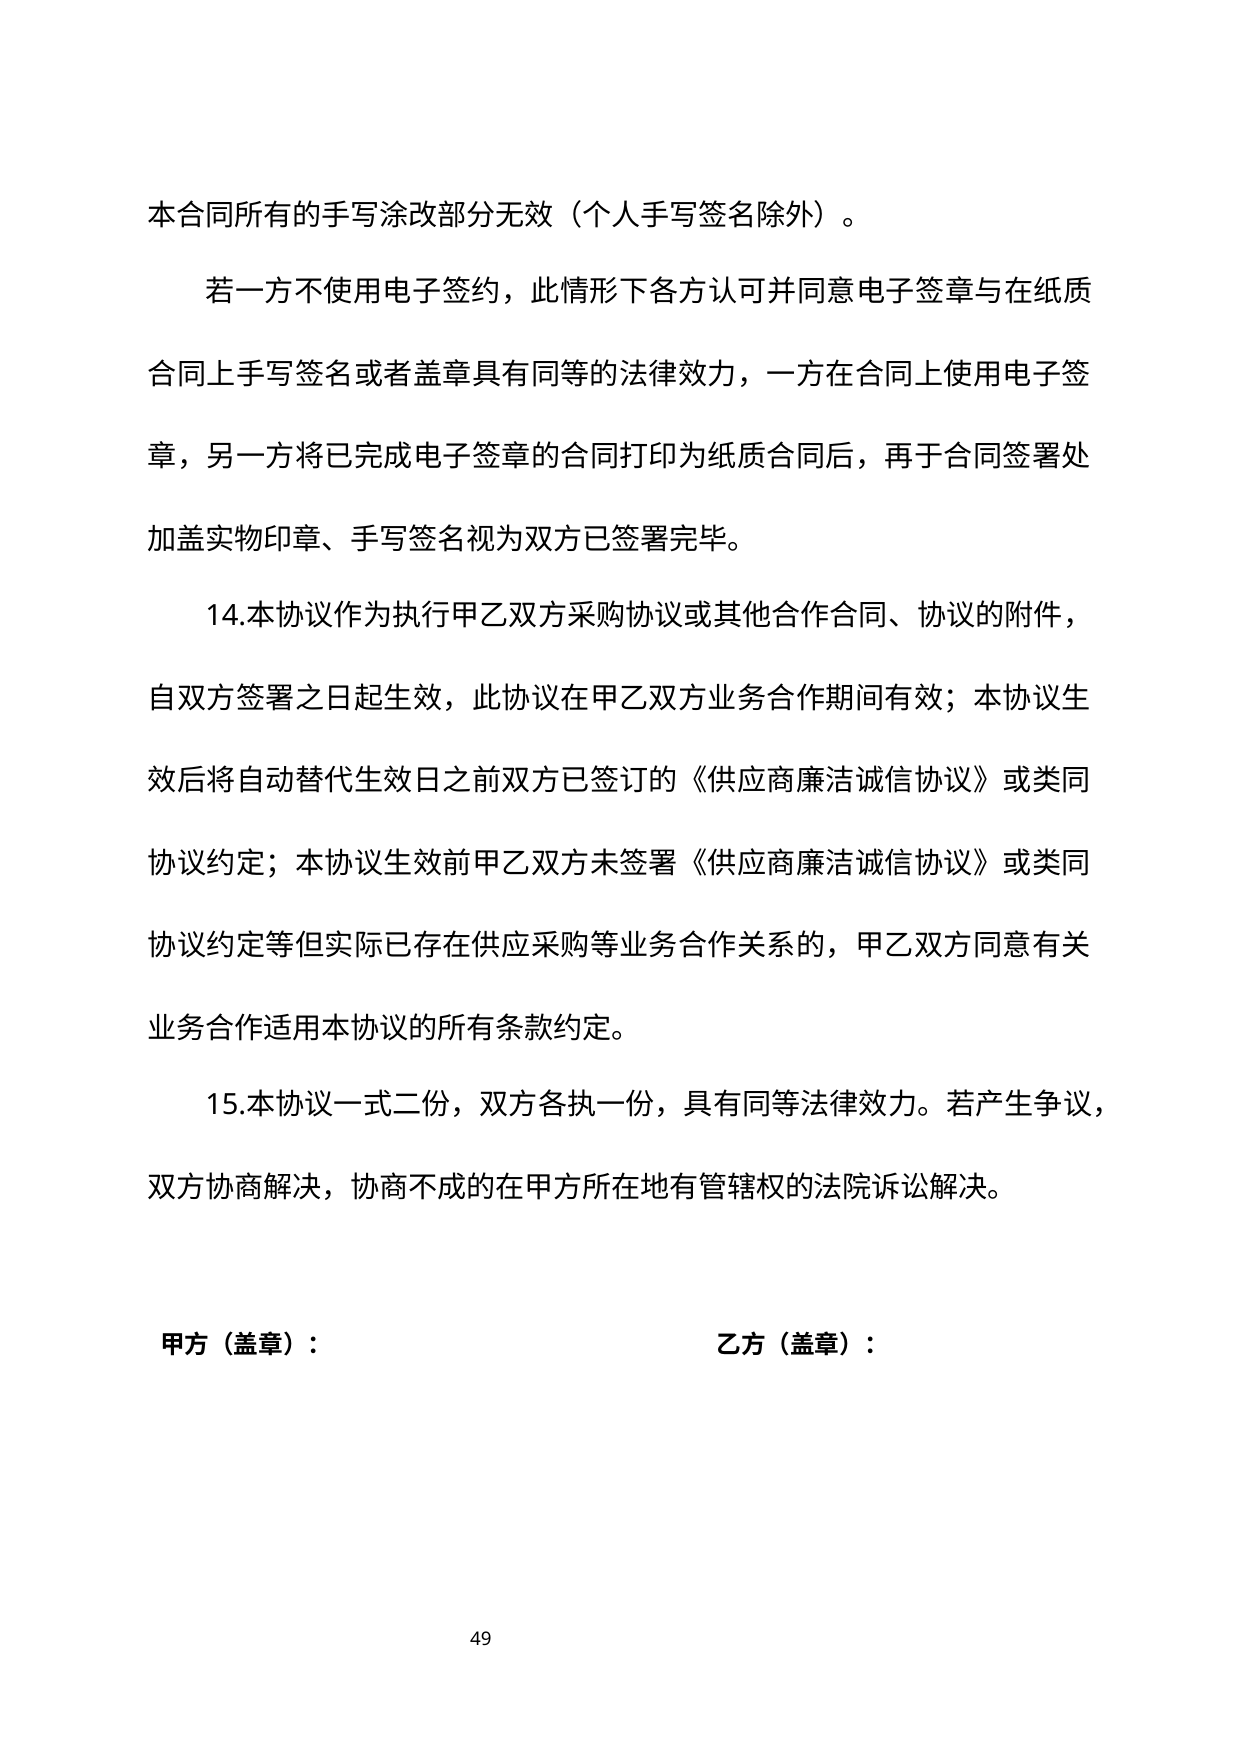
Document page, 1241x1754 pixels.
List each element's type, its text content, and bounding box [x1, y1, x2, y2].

list 14.本协议作为执行甲乙双方采购协议或其他合作合同、协议的附件，自双方签署之日起生效，此协议在甲乙双方业务合作期间有效；本协议生效后将自动替代生效日之前双方已签订的《供应商廉洁诚信协议》或类同协议约定；本协议生效前甲乙双方未签署《供应商廉洁诚信协议》或类同协议约定等但实际已存在供应采购等业务合作关系的，甲乙双方同意有关业务合作适用本协议的所有条款约定。 [148, 580, 1092, 1058]
list 15.本协议一式二份，双方各执一份，具有同等法律效力。若产生争议，双方协商解决，协商不成的在甲方所在地有管辖权的法院诉讼解决。 [148, 1069, 1092, 1217]
list 若一方不使用电子签约，此情形下各方认可并同意电子签章与在纸质合同上手写签名或者盖章具有同等的法律效力，一方在合同上使用电子签章，另一方将已完成电子签章的合同打印为纸质合同后，再于合同签署处加盖实物印章、手写签名视为双方已签署完毕。 [148, 257, 1092, 569]
text 甲方（盖章）： 乙方（盖章）： [160, 1310, 1092, 1375]
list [148, 180, 1092, 245]
